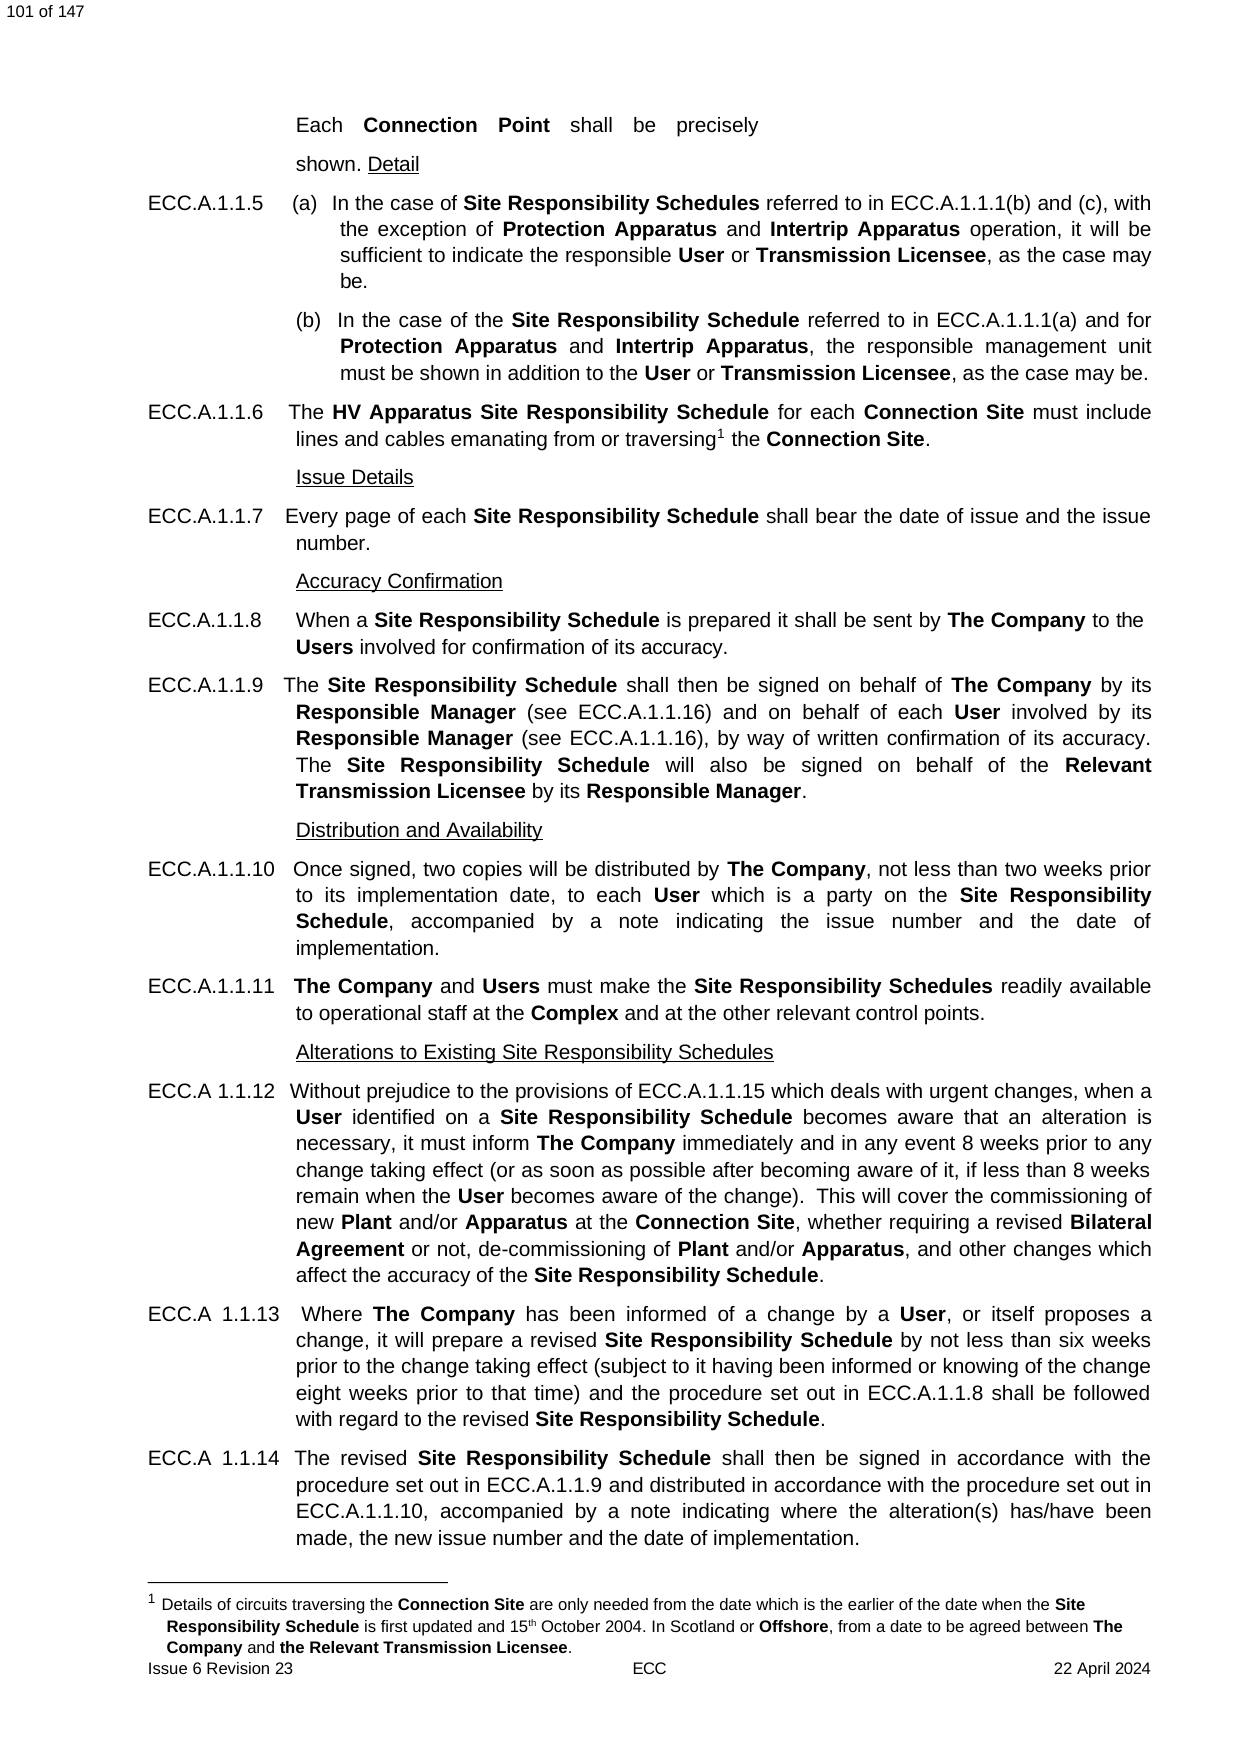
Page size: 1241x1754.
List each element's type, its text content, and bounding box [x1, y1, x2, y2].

text (b) In the case of the Site Responsibility Schedule referred to in ECC.A.1.1.1(a) and for Protection Apparatus and Intertrip Apparatus, the responsible management unit must be shown in addition to the User or Transmission Licensee, as the case may be. [296, 308, 1152, 385]
text ECC.A.1.1.11 The Company and Users must make the Site Responsibility Schedules readily available to operational staff at the Complex and at the other relevant control points. [148, 974, 1152, 1025]
text ECC.A.1.1.10 Once signed, two copies will be distributed by The Company, not less than two weeks prior to its implementation date, to each User which is a party on the Site Responsibility Schedule, accompanied by a note indicating the issue number and the date of implementation. [148, 856, 1152, 959]
text Accuracy Confirmation [296, 569, 1217, 593]
text Each Connection Point shall be precisely shown. Detail [296, 113, 758, 176]
text Distribution and Availability [296, 818, 1217, 842]
text Issue 6 Revision 23 ECC 22 April 2024 [148, 1660, 1217, 1678]
text Users involved for confirmation of its accuracy. [296, 634, 1217, 658]
text Issue Details [296, 465, 1217, 489]
text ECC.A 1.1.12 Without prejudice to the provisions of ECC.A.1.1.15 which deals with urgent changes, when a User identified on a Site Responsibility Schedule becomes aware that an alteration is necessary, it must inform The Company immediately and in any event 8 weeks prior to any change taking effect (or as soon as possible after becoming aware of it, if less than 8 weeks remain when the User becomes aware of the change). This will cover the commissioning of new Plant and/or Apparatus at the Connection Site, whether requiring a revised Bilateral Agreement or not, de-commissioning of Plant and/or Apparatus, and other changes which affect the accuracy of the Site Responsibility Schedule. [148, 1078, 1152, 1287]
text 1 Details of circuits traversing the Connection Site are only needed from the date which is the earlier of the date when the Site Responsibility Schedule is first updated and 15th October 2004. In Scotland or Offshore, from a date to be agreed between The Company and the Relevant Transmission Licensee. [148, 1591, 1150, 1657]
text ECC.A.1.1.6 The HV Apparatus Site Responsibility Schedule for each Connection Site must include lines and cables emanating from or traversing1 the Connection Site. [148, 400, 1152, 450]
text Alterations to Existing Site Responsibility Schedules [296, 1040, 1217, 1064]
text ECC.A 1.1.14 The revised Site Responsibility Schedule shall then be signed in accordance with the procedure set out in ECC.A.1.1.9 and distributed in accordance with the procedure set out in ECC.A.1.1.10, accompanied by a note indicating where the alteration(s) has/have been made, the new issue number and the date of implementation. [148, 1446, 1152, 1549]
text ECC.A.1.1.8 When a Site Responsibility Schedule is prepared it shall be sent by The Company to the [148, 608, 1217, 632]
text ECC.A 1.1.13 Where The Company has been informed of a change by a User, or itself proposes a change, it will prepare a revised Site Responsibility Schedule by not less than six weeks prior to the change taking effect (subject to it having been informed or knowing of the change eight weeks prior to that time) and the procedure set out in ECC.A.1.1.8 shall be followed with regard to the revised Site Responsibility Schedule. [148, 1302, 1152, 1431]
text ECC.A.1.1.9 The Site Responsibility Schedule shall then be signed on behalf of The Company by its Responsible Manager (see ECC.A.1.1.16) and on behalf of each User involved by its Responsible Manager (see ECC.A.1.1.16), by way of written confirmation of its accuracy. The Site Responsibility Schedule will also be signed on behalf of the Relevant Transmission Licensee by its Responsible Manager. [148, 673, 1152, 803]
text ECC.A.1.1.7 Every page of each Site Responsibility Schedule shall bear the date of issue and the issue number. [148, 504, 1151, 554]
text ECC.A.1.1.5 (a) In the case of Site Responsibility Schedules referred to in ECC.A.1.1.1(b) and (c), with the exception of Protection Apparatus and Intertrip Apparatus operation, it will be sufficient to indicate the responsible User or Transmission Licensee, as the case may be. [148, 190, 1152, 293]
